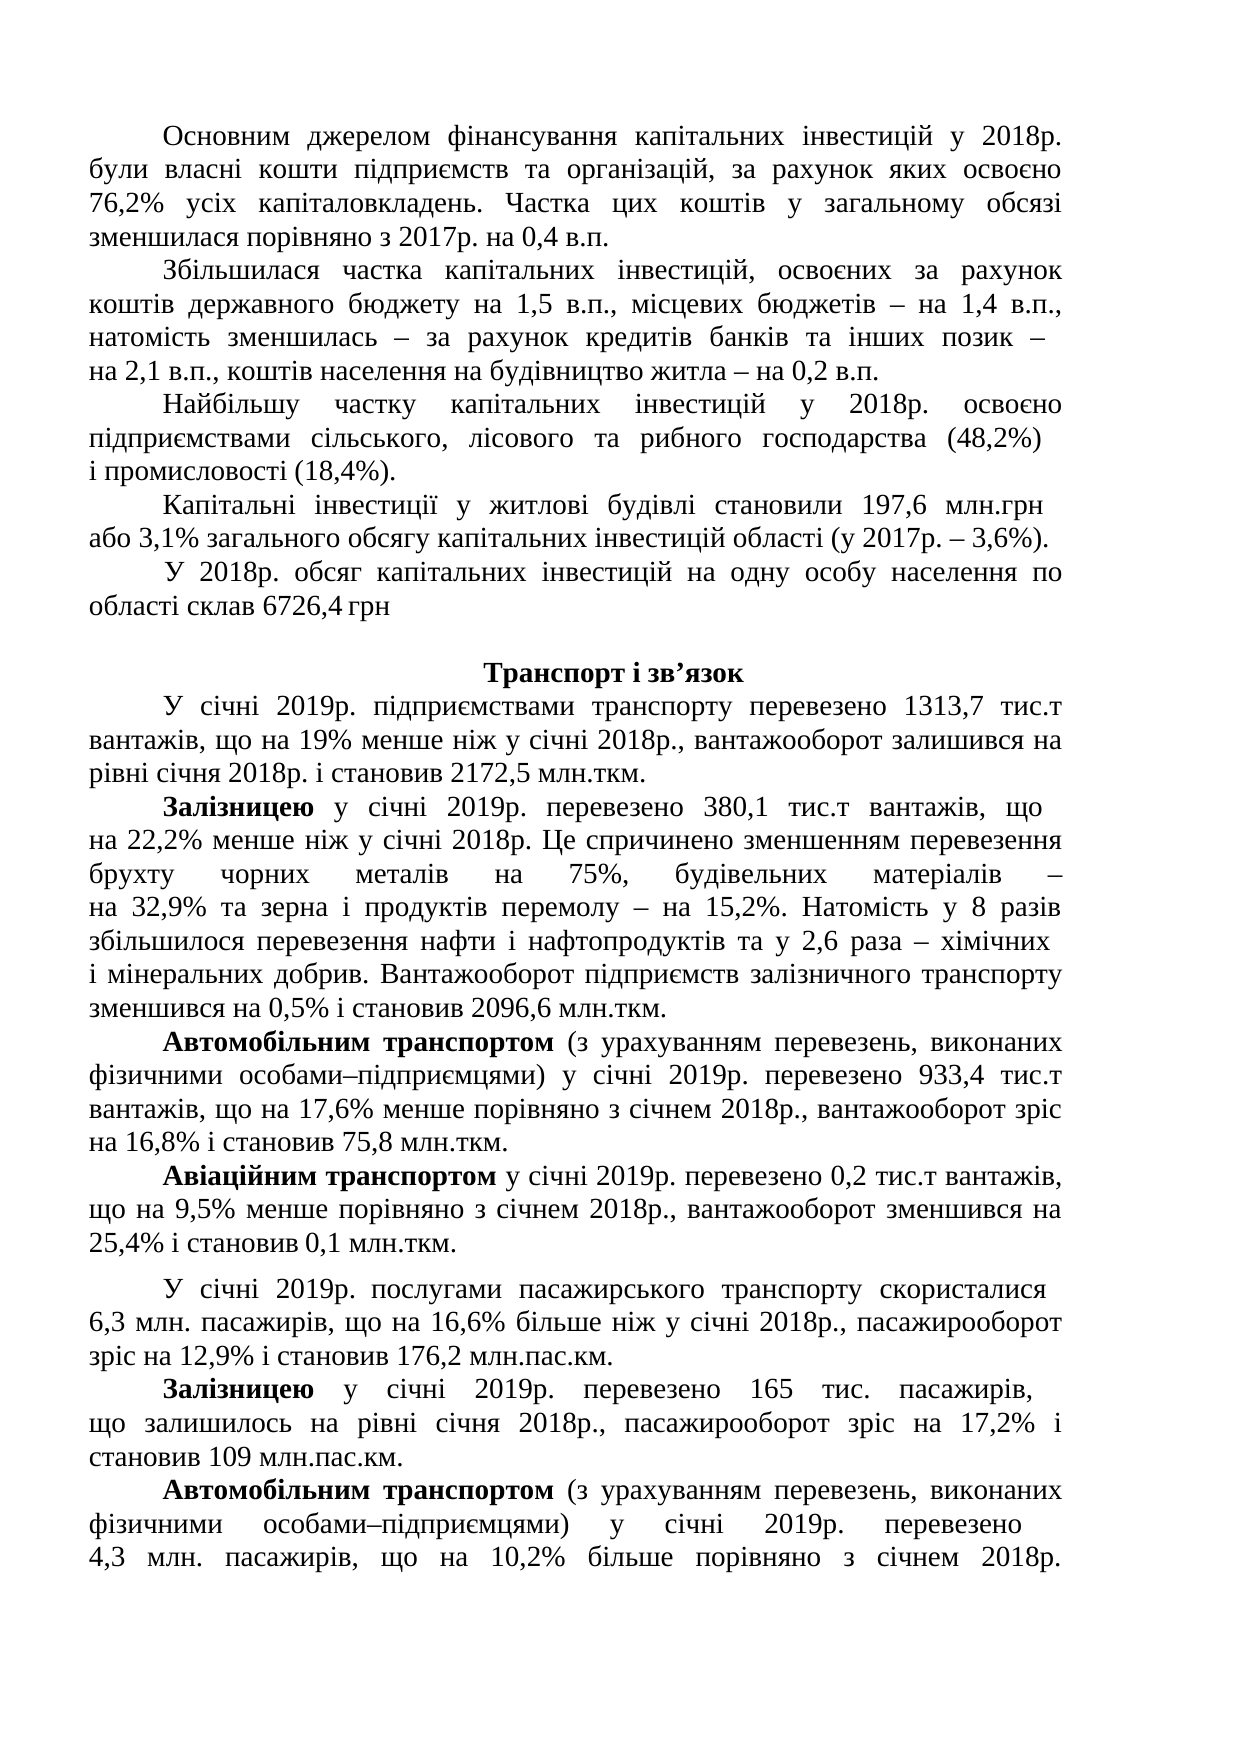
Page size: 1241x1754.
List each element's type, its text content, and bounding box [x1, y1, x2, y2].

text Залізницею у січні 2019р. перевезено 380,1 тис.т вантажів, що на 22,2% менше ніж у січні 2018р. Це спричинено зменшенням перевезення брухту чорних металів на 75%, будівельних матеріалів – на 32,9% та зерна і продуктів перемолу – на 15,2%. Натомість у 8 разів збільшилося перевезення нафти і нафтопродуктів та у 2,6 раза – хімічних і мінеральних добрив. Вантажооборот підприємств залізничного транспорту зменшився на 0,5% і становив 2096,6 млн.ткм. [89, 789, 1063, 1024]
text Автомобільним транспортом (з урахуванням перевезень, виконаних фізичними особами–підприємцями) у січні 2019р. перевезено 933,4 тис.т вантажів, що на 17,6% менше порівняно з січнем 2018р., вантажооборот зріс на 16,8% і становив 75,8 млн.ткм. [89, 1024, 1063, 1158]
text Залізницею у січні 2019р. перевезено 165 тис. пасажирів, що залишилось на рівні січня 2018р., пасажирооборот зріс на 17,2% і становив 109 млн.пас.км. [89, 1372, 1063, 1472]
text Авіаційним транспортом у січні 2019р. перевезено 0,2 тис.т вантажів, що на 9,5% менше порівняно з січнем 2018р., вантажооборот зменшився на 25,4% і становив 0,1 млн.ткм. [89, 1158, 1063, 1259]
text Найбільшу частку капітальних інвестицій у 2018р. освоєно підприємствами сільського, лісового та рибного господарства (48,2%) і промисловості (18,4%). [89, 386, 1063, 487]
text Основним джерелом фінансування капітальних інвестицій у 2018р. були власні кошти підприємств та організацій, за рахунок яких освоєно 76,2% усіх капіталовкладень. Частка цих коштів у загальному обсязі зменшилася порівняно з 2017р. на 0,4 в.п. [89, 118, 1063, 252]
text У 2018р. обсяг капітальних інвестицій на одну особу населення по області склав 6726,4 грн [89, 554, 1063, 621]
text У січні 2019р. послугами пасажирського транспорту скористалися 6,3 млн. пасажирів, що на 16,6% більше ніж у січні 2018р., пасажирооборот зріс на 12,9% і становив 176,2 млн.пас.км. [89, 1271, 1063, 1372]
text Транспорт і зв’язок [89, 655, 1063, 688]
text Збільшилася частка капітальних інвестицій, освоєних за рахунок коштів державного бюджету на 1,5 в.п., місцевих бюджетів – на 1,4 в.п., натомість зменшилась – за рахунок кредитів банків та інших позик – на 2,1 в.п., коштів населення на будівництво житла – на 0,2 в.п. [89, 252, 1063, 386]
text Капітальні інвестиції у житлові будівлі становили 197,6 млн.грн або 3,1% загального обсягу капітальних інвестицій області (у 2017р. – 3,6%). [89, 487, 1063, 554]
text У січні 2019р. підприємствами транспорту перевезено 1313,7 тис.т вантажів, що на 19% менше ніж у січні 2018р., вантажооборот залишився на рівні січня 2018р. і становив 2172,5 млн.ткм. [89, 688, 1063, 789]
